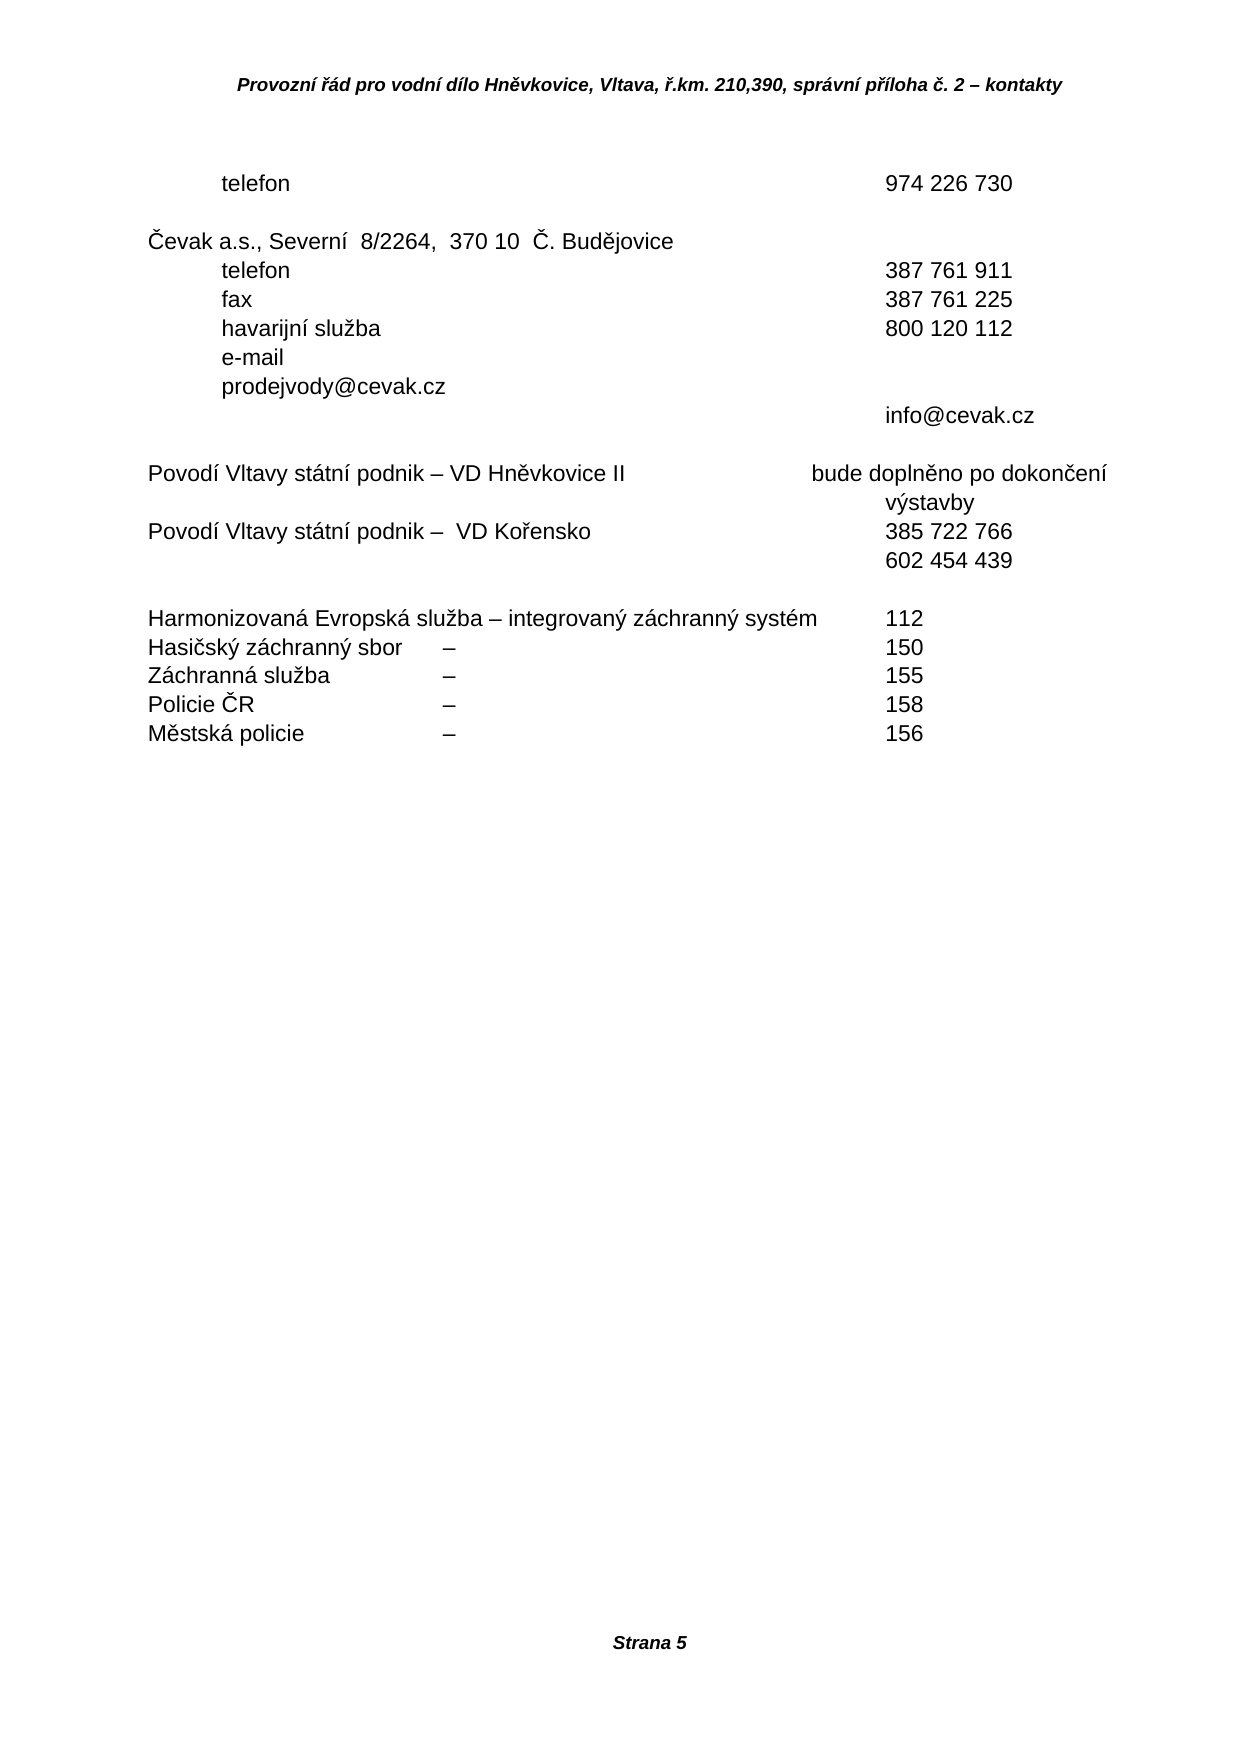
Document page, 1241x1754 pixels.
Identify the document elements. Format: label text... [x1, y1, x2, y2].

text Čevak a.s., Severní 8/2264, 370 10 Č. Budějovice [148, 228, 1152, 254]
text 602 454 439 [148, 547, 1152, 573]
text Povodí Vltavy státní podnik – VD Hněvkovice II bude doplněno po dokončení [148, 460, 1152, 486]
text Městská policie – 156 [148, 720, 1152, 747]
text havarijní služba 800 120 112 [148, 315, 1152, 341]
text výstavby [148, 489, 1152, 515]
text Policie ČR – 158 [148, 691, 1152, 718]
text e-mail prodejvody@cevak.cz [148, 344, 1152, 399]
text Hasičský záchranný sbor – 150 [148, 633, 1152, 660]
text telefon 974 226 730 [148, 170, 1152, 197]
text fax 387 761 225 [148, 286, 1152, 312]
text Harmonizovaná Evropská služba – integrovaný záchranný systém 112 [148, 604, 1152, 631]
text Záchranná služba – 155 [148, 662, 1152, 689]
text info@cevak.cz [148, 402, 1152, 428]
text Povodí Vltavy státní podnik – VD Kořensko 385 722 766 [148, 518, 1152, 544]
text telefon 387 761 911 [148, 257, 1152, 283]
